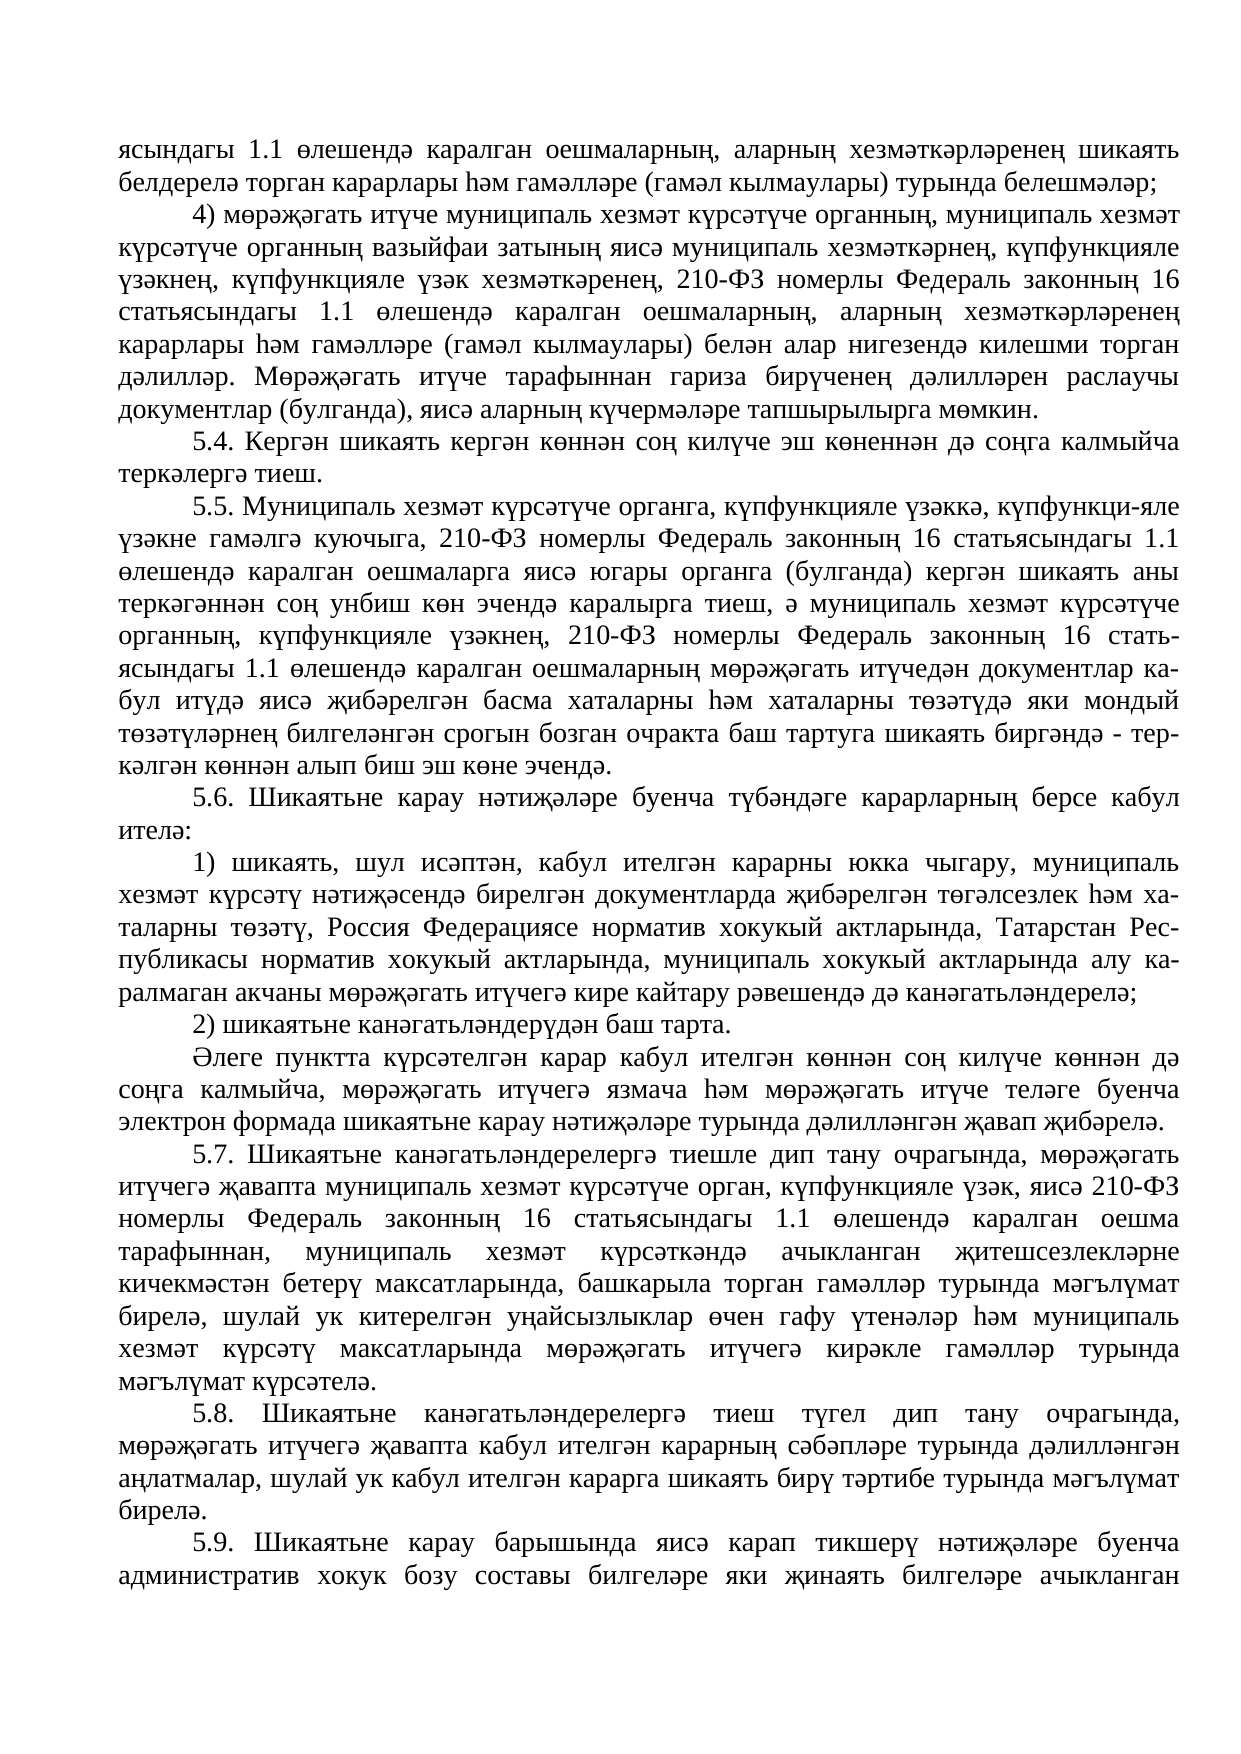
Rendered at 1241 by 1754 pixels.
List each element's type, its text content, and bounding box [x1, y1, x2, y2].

text 2) шикаятьне канәгатьләндерүдән баш тарта. [118, 1007, 1181, 1039]
text Әлеге пунктта күрсәтелгән карар кабул ителгән көннән соң килүче көннән дә соңга калмыйча, мөрәҗәгать итүчегә язмача һәм мөрәҗәгать итүче теләге буенча электрон формада шикаятьне карау нәтиҗәләре турында дәлилләнгән җавап җибәрелә. [118, 1039, 1181, 1137]
text 5.6. Шикаятьне карау нәтиҗәләре буенча түбәндәге карарларның берсе кабул ителә: [118, 780, 1181, 845]
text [118, 132, 1181, 197]
text 5.4. Кергән шикаять кергән көннән соң килүче эш көненнән дә соңга калмыйча теркәлергә тиеш. [118, 424, 1181, 489]
text 5.8. Шикаятьне канәгатьләндерелергә тиеш түгел дип тану очрагында, мөрәҗәгать итүчегә җавапта кабул ителгән карарның сәбәпләре турында дәлилләнгән аңлатмалар, шулай ук кабул ителгән карарга шикаять бирү тәртибе турында мәгълүмат бирелә. [118, 1396, 1181, 1526]
text 1) шикаять, шул исәптән, кабул ителгән карарны юкка чыгару, муниципаль хезмәт күрсәтү нәтиҗәсендә бирелгән документларда җибәрелгән төгәлсезлек һәм ха-таларны төзәтү, Россия Федерациясе норматив хокукый актларында, Татарстан Рес-публикасы норматив хокукый актларында, муниципаль хокукый актларында алу ка-ралмаган акчаны мөрәҗәгать итүчегә кире кайтару рәвешендә дә канәгатьләндерелә; [118, 845, 1181, 1007]
text 5.7. Шикаятьне канәгатьләндерелергә тиешле дип тану очрагында, мөрәҗәгать итүчегә җавапта муниципаль хезмәт күрсәтүче орган, күпфункцияле үзәк, яисә 210-ФЗ номерлы Федераль законның 16 статьясындагы 1.1 өлешендә каралган оешма тарафыннан, муниципаль хезмәт күрсәткәндә ачыкланган җитешсезлекләрне кичекмәстән бетерү максатларында, башкарыла торган гамәлләр турында мәгълүмат бирелә, шулай ук китерелгән уңайсызлыклар өчен гафу үтенәләр һәм муниципаль хезмәт күрсәтү максатларында мөрәҗәгать итүчегә кирәкле гамәлләр турында мәгълүмат күрсәтелә. [118, 1137, 1181, 1396]
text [118, 1526, 1181, 1590]
text 5.5. Муниципаль хезмәт күрсәтүче органга, күпфункцияле үзәккә, күпфункци-яле үзәкне гамәлгә куючыга, 210-ФЗ номерлы Федераль законның 16 статьясындагы 1.1 өлешендә каралган оешмаларга яисә югары органга (булганда) кергән шикаять аны теркәгәннән соң унбиш көн эчендә каралырга тиеш, ә муниципаль хезмәт күрсәтүче органның, күпфункцияле үзәкнең, 210-ФЗ номерлы Федераль законның 16 стать-ясындагы 1.1 өлешендә каралган оешмаларның мөрәҗәгать итүчедән документлар ка-бул итүдә яисә җибәрелгән басма хаталарны һәм хаталарны төзәтүдә яки мондый төзәтүләрнең билгеләнгән срогын бозган очракта баш тартуга шикаять биргәндә - тер-кәлгән көннән алып биш эш көне эчендә. [118, 489, 1181, 780]
text 4) мөрәҗәгать итүче муниципаль хезмәт күрсәтүче органның, муниципаль хезмәт күрсәтүче органның вазыйфаи затының яисә муниципаль хезмәткәрнең, күпфункцияле үзәкнең, күпфункцияле үзәк хезмәткәренең, 210-ФЗ номерлы Федераль законның 16 статьясындагы 1.1 өлешендә каралган оешмаларның, аларның хезмәткәрләренең карарлары һәм гамәлләре (гамәл кылмаулары) белән алар нигезендә килешми торган дәлилләр. Мөрәҗәгать итүче тарафыннан гариза бирүченең дәлилләрен раслаучы документлар (булганда), яисә аларның күчермәләре тапшырылырга мөмкин. [118, 197, 1181, 424]
